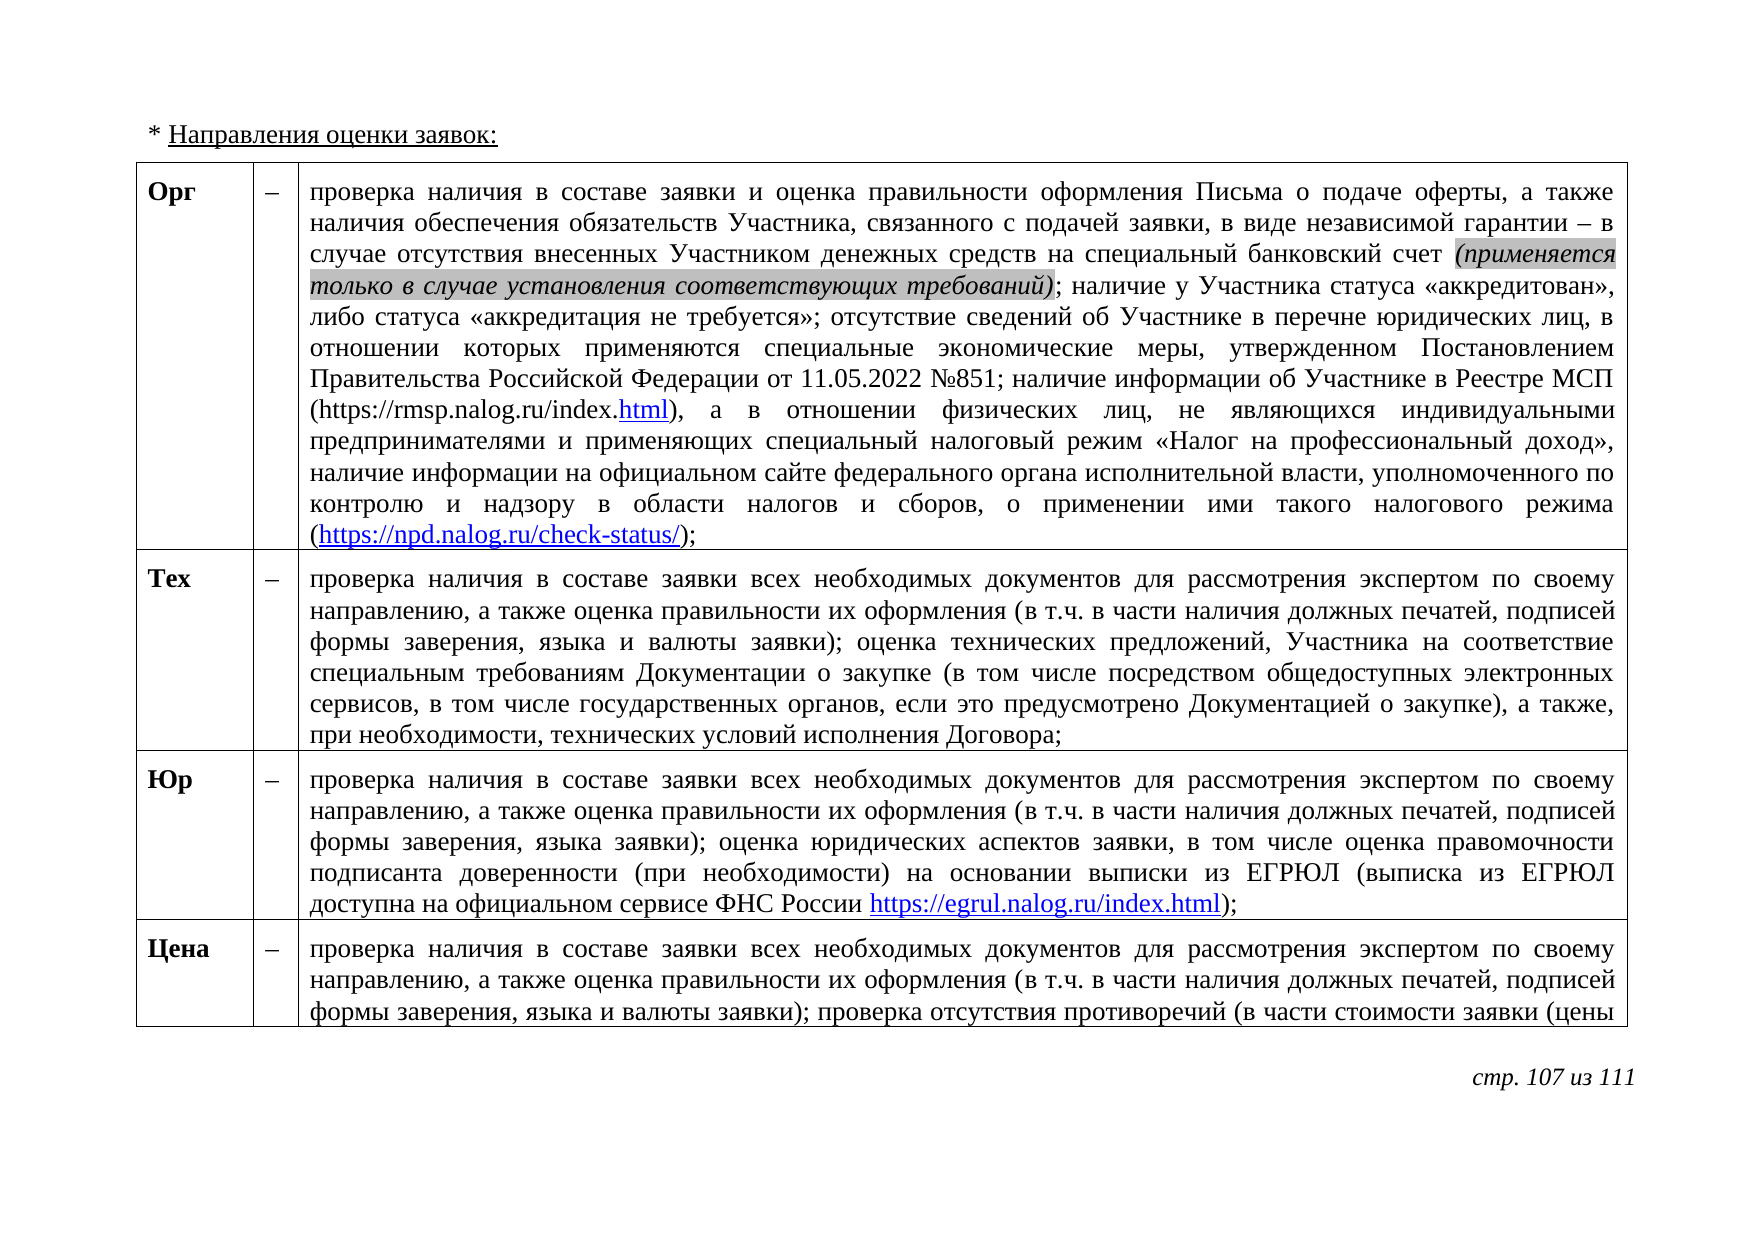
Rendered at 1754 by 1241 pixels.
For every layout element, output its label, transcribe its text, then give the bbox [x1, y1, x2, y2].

table_cell проверка наличия в составе заявки всех необходимых документов для рассмотрения экспертом по своему направлению, а также оценка правильности их оформления (в т.ч. в части наличия должных печатей, подписей формы заверения, языка заявки); оценка юридических аспектов заявки, в том числе оценка правомочности подписанта доверенности (при необходимости) на основании выписки из ЕГРЮЛ (выписка из ЕГРЮЛ доступна на официальном сервисе ФНС России https://egrul.nalog.ru/index.html); [299, 751, 1627, 919]
table_cell Цена [137, 920, 253, 1026]
table_header Орг [137, 163, 253, 549]
table_header проверка наличия в составе заявки и оценка правильности оформления Письма о подаче оферты, а также наличия обеспечения обязательств Участника, связанного с подачей заявки, в виде независимой гарантии – в случае отсутствия внесенных Участником денежных средств на специальный банковский счет (применяется только в случае установления соответствующих требований); наличие у Участника статуса «аккредитован», либо статуса «аккредитация не требуется»; отсутствие сведений об Участнике в перечне юридических лиц, в отношении которых применяются специальные экономические меры, утвержденном Постановлением Правительства Российской Федерации от 11.05.2022 №851; наличие информации об Участнике в Реестре МСП (https://rmsp.nalog.ru/index.html), а в отношении физических лиц, не являющихся индивидуальными предпринимателями и применяющих специальный налоговый режим «Налог на профессиональный доход», наличие информации на официальном сайте федерального органа исполнительной власти, уполномоченного по контролю и надзору в области налогов и сборов, о применении ими такого налогового режима (https://npd.nalog.ru/check-status/); [299, 163, 1627, 549]
table_cell Юр [137, 751, 253, 919]
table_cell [299, 920, 1627, 1026]
table_cell Тех [137, 550, 253, 749]
table_cell – [254, 550, 298, 749]
table_cell проверка наличия в составе заявки всех необходимых документов для рассмотрения экспертом по своему направлению, а также оценка правильности их оформления (в т.ч. в части наличия должных печатей, подписей формы заверения, языка и валюты заявки); оценка технических предложений, Участника на соответствие специальным требованиям Документации о закупке (в том числе посредством общедоступных электронных сервисов, в том числе государственных органов, если это предусмотрено Документацией о закупке), а также, при необходимости, технических условий исполнения Договора; [299, 550, 1627, 749]
table_cell – [254, 920, 298, 1026]
table_cell – [254, 751, 298, 919]
text * Направления оценки заявок: [148, 118, 1636, 149]
table_header – [254, 163, 298, 549]
